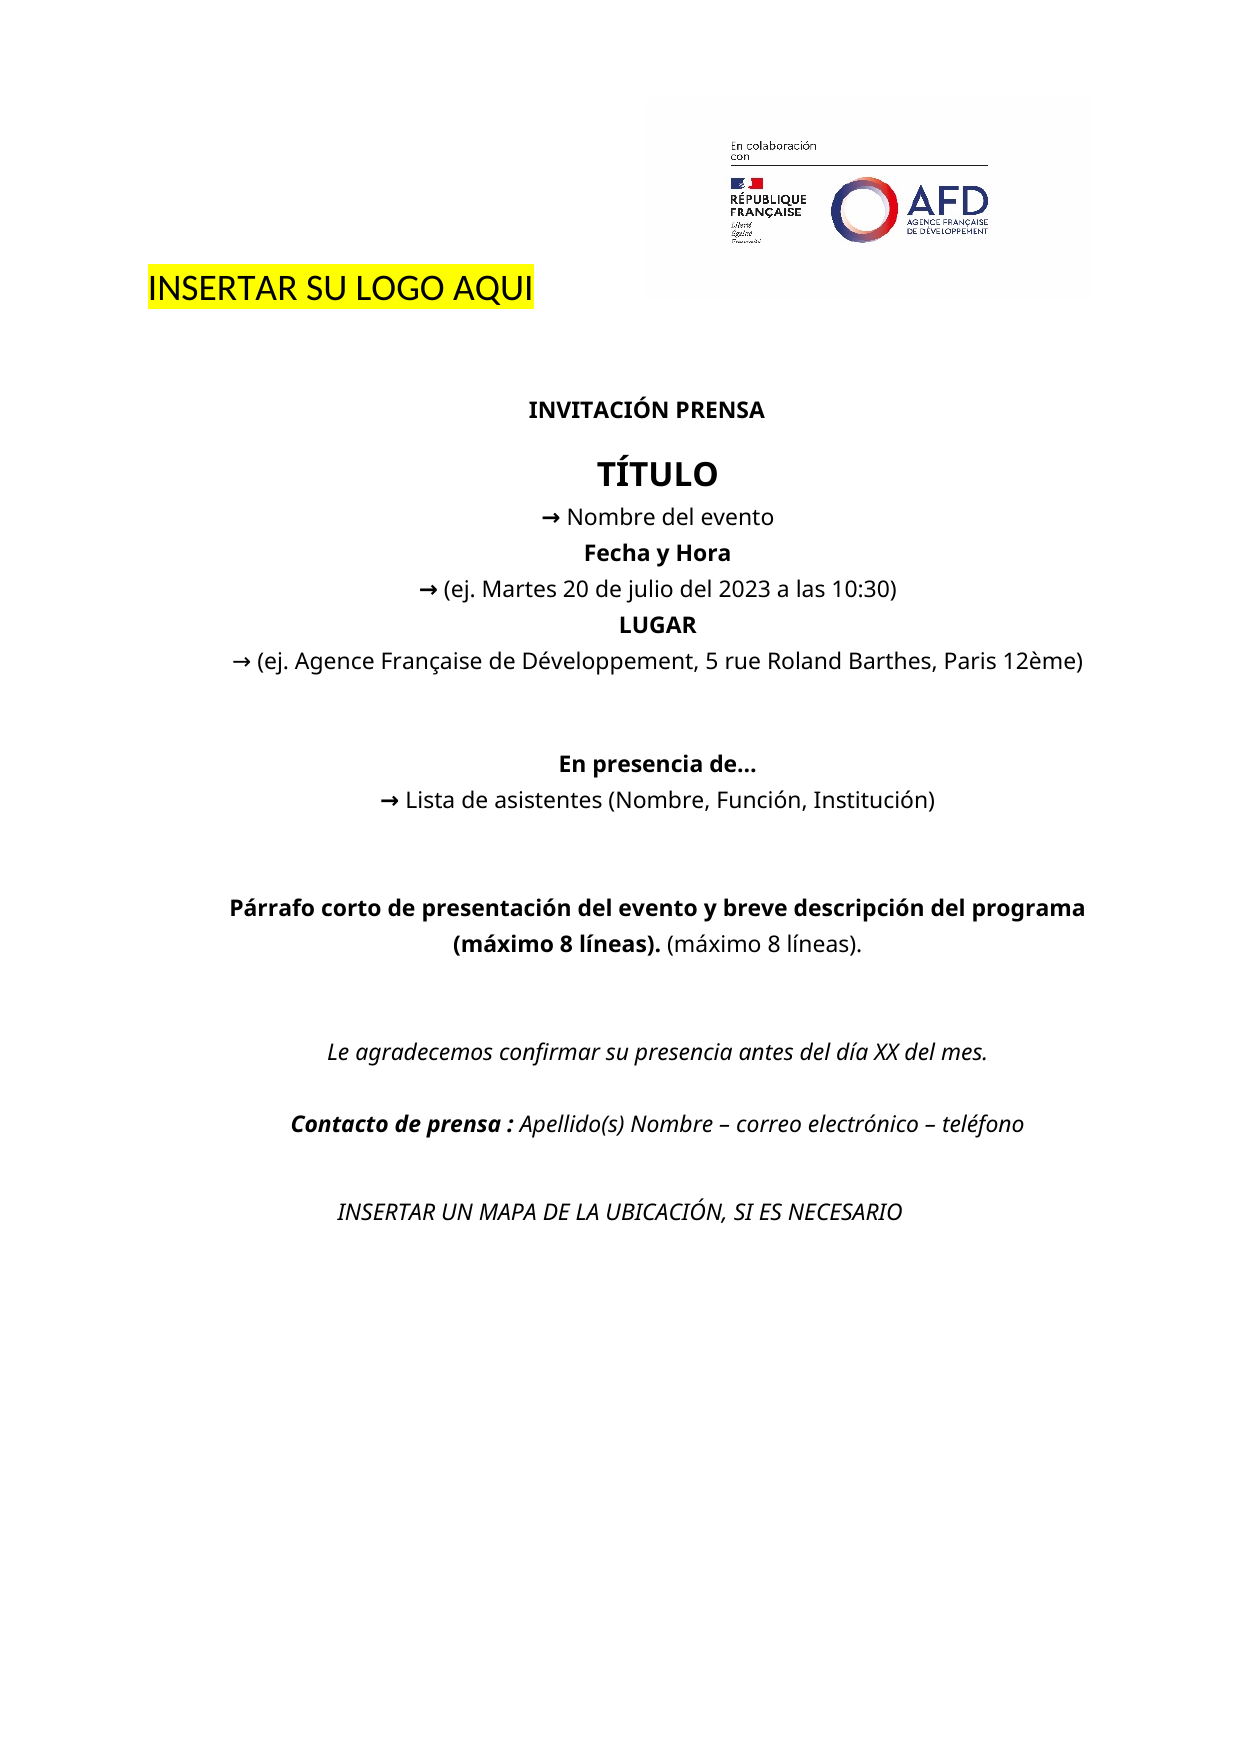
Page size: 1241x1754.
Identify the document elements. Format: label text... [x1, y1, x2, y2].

picture [646, 97, 1093, 300]
text INSERTAR UN MAPA DE LA UBICACIÓN, SI ES NECESARIO [148, 1196, 1093, 1227]
list Fecha y Hora → (ej. Martes 20 de julio del 2023 a las 10:30) LUGAR → (ej. Agence Française de Développement, 5 rue Roland Barthes, Paris 12ème) [223, 537, 1093, 676]
list Le agradecemos confirmar su presencia antes del día XX del mes. [223, 1036, 1093, 1067]
text INVITACIÓN PRENSA [148, 394, 1093, 425]
list Contacto de prensa : Apellido(s) Nombre – correo electrónico – teléfono [223, 1108, 1093, 1171]
list TÍTULO → Nombre del evento [223, 451, 1093, 532]
list En presencia de… → Lista de asistentes (Nombre, Función, Institución) Párrafo corto de presentación del evento y breve descripción del programa (máximo 8 líneas). (máximo 8 líneas). [223, 748, 1093, 959]
